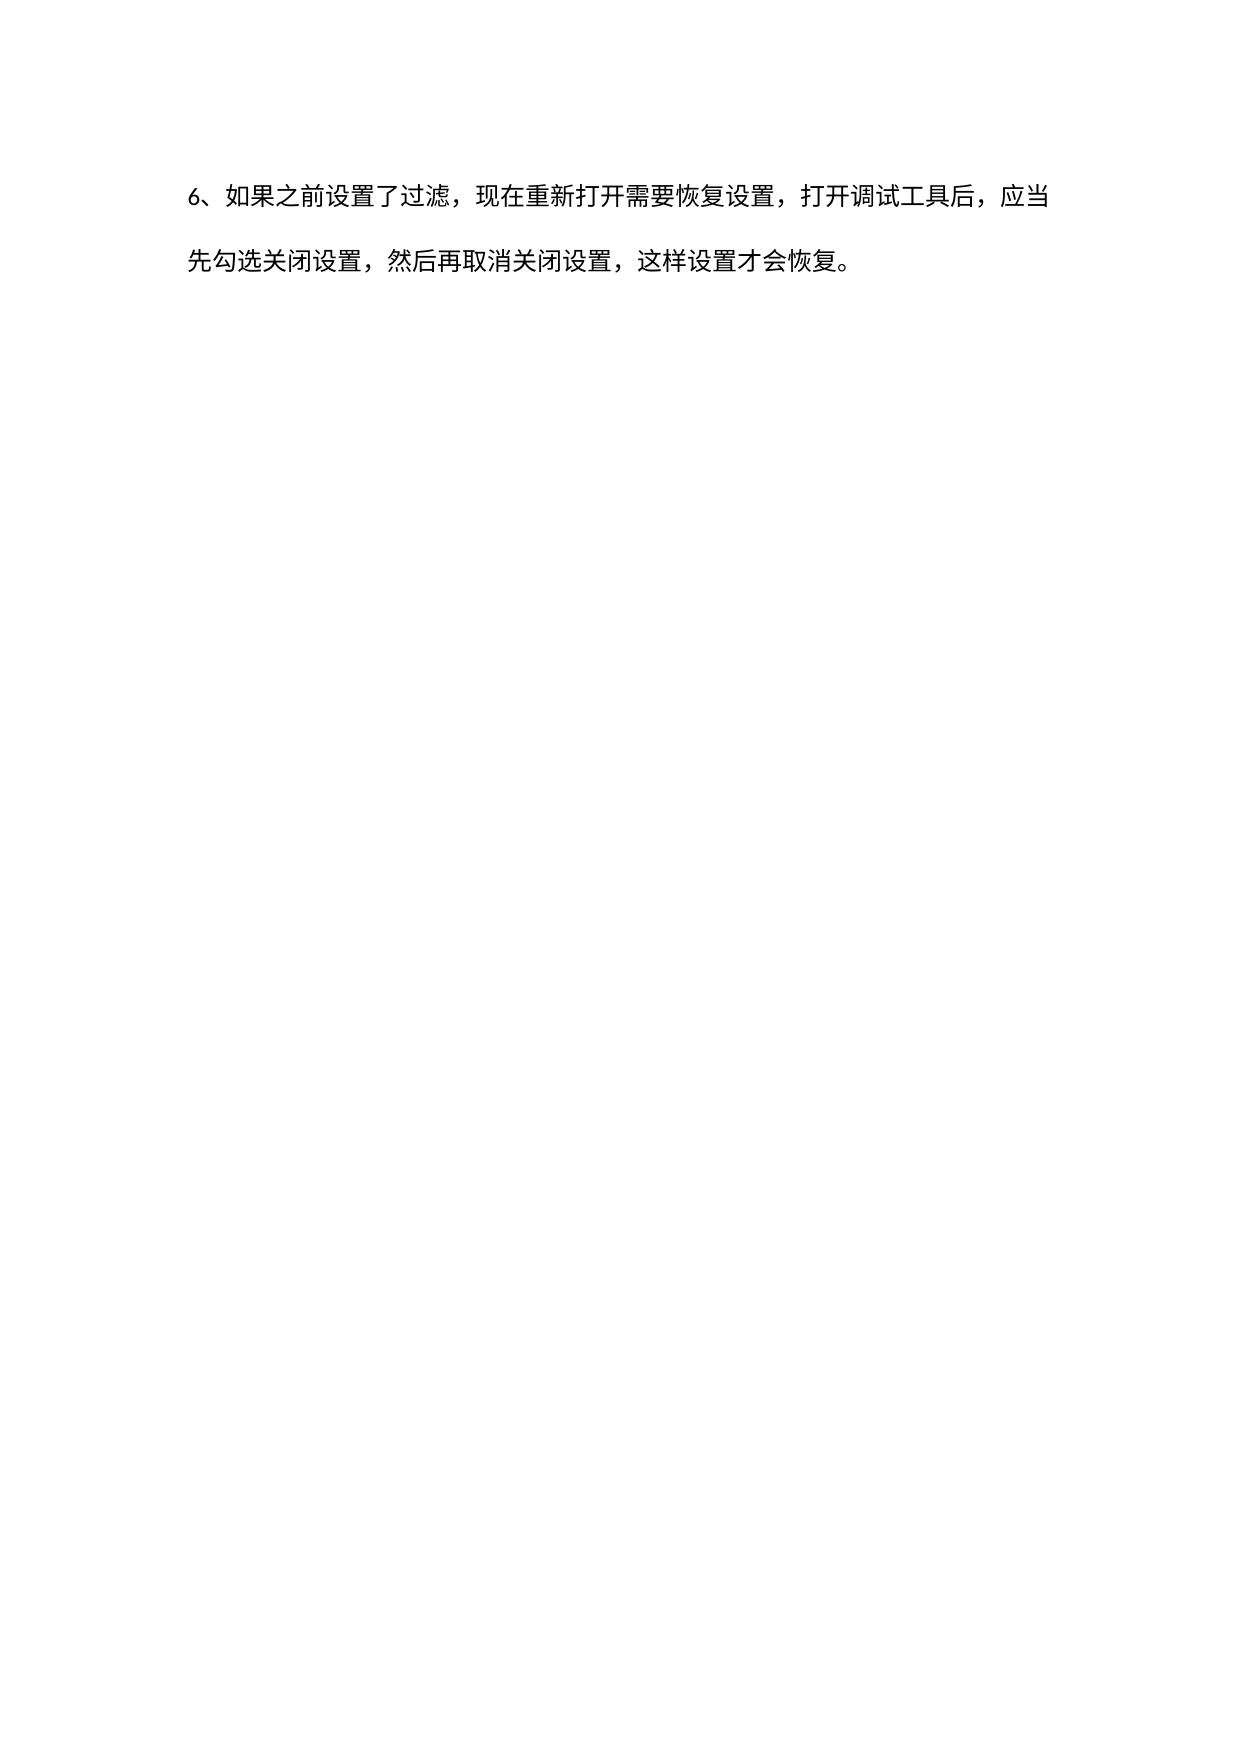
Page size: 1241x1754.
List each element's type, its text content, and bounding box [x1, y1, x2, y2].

text 6、如果之前设置了过滤，现在重新打开需要恢复设置，打开调试工具后，应当先勾选关闭设置，然后再取消关闭设置，这样设置才会恢复。 [187, 162, 1053, 292]
